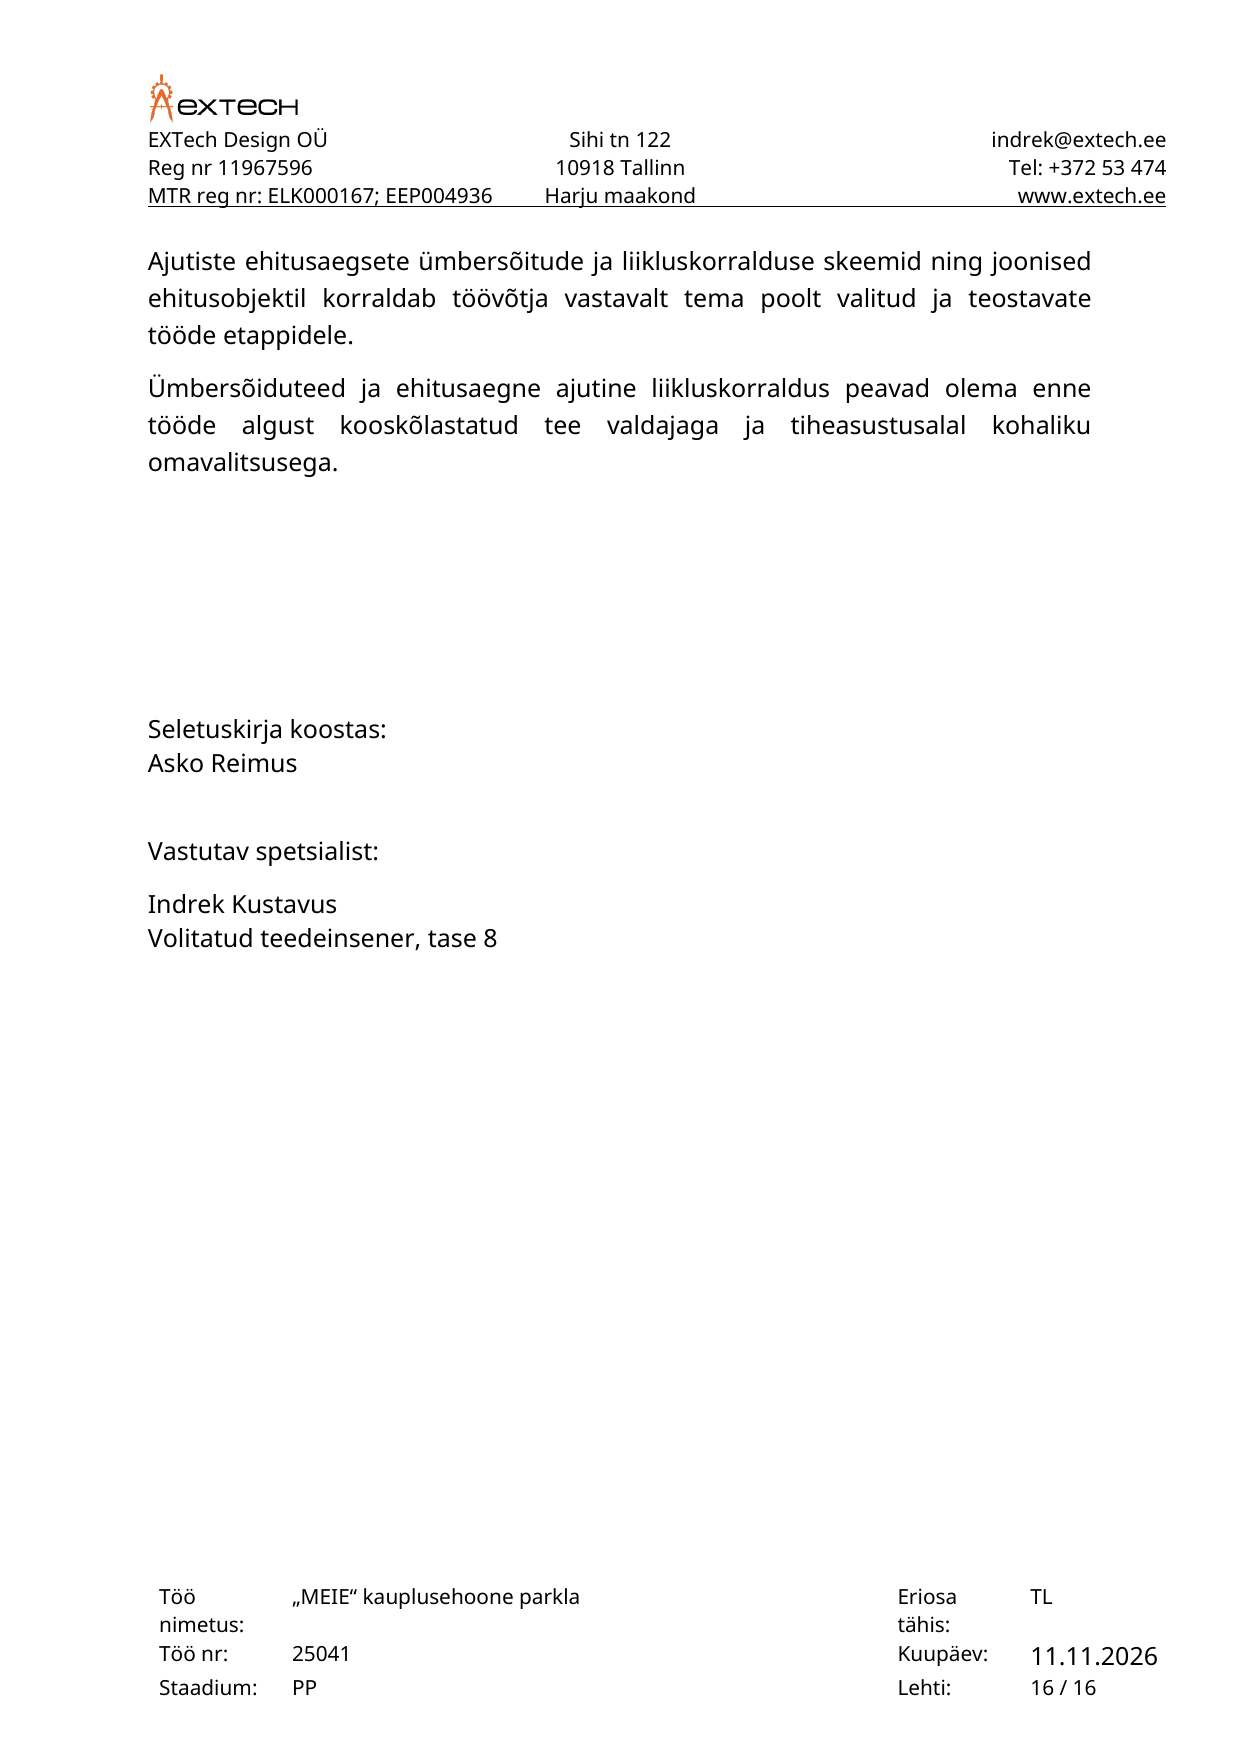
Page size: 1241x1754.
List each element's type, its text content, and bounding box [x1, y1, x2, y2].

text Asko Reimus [148, 746, 1093, 780]
text Volitatud teedeinsener, tase 8 [148, 921, 1093, 955]
picture [147, 73, 300, 125]
text Vastutav spetsialist: [148, 833, 1093, 867]
text Ümbersõiduteed ja ehitusaegne ajutine liikluskorraldus peavad olema enne tööde algust kooskõlastatud tee valdajaga ja tiheasustusalal kohaliku omavalitsusega. [148, 371, 1093, 479]
text Indrek Kustavus [148, 887, 1093, 921]
text Seletuskirja koostas: [148, 712, 1093, 746]
text Ajutiste ehitusaegsete ümbersõitude ja liikluskorralduse skeemid ning joonised ehitusobjektil korraldab töövõtja vastavalt tema poolt valitud ja teostavate tööde etappidele. [148, 244, 1093, 352]
